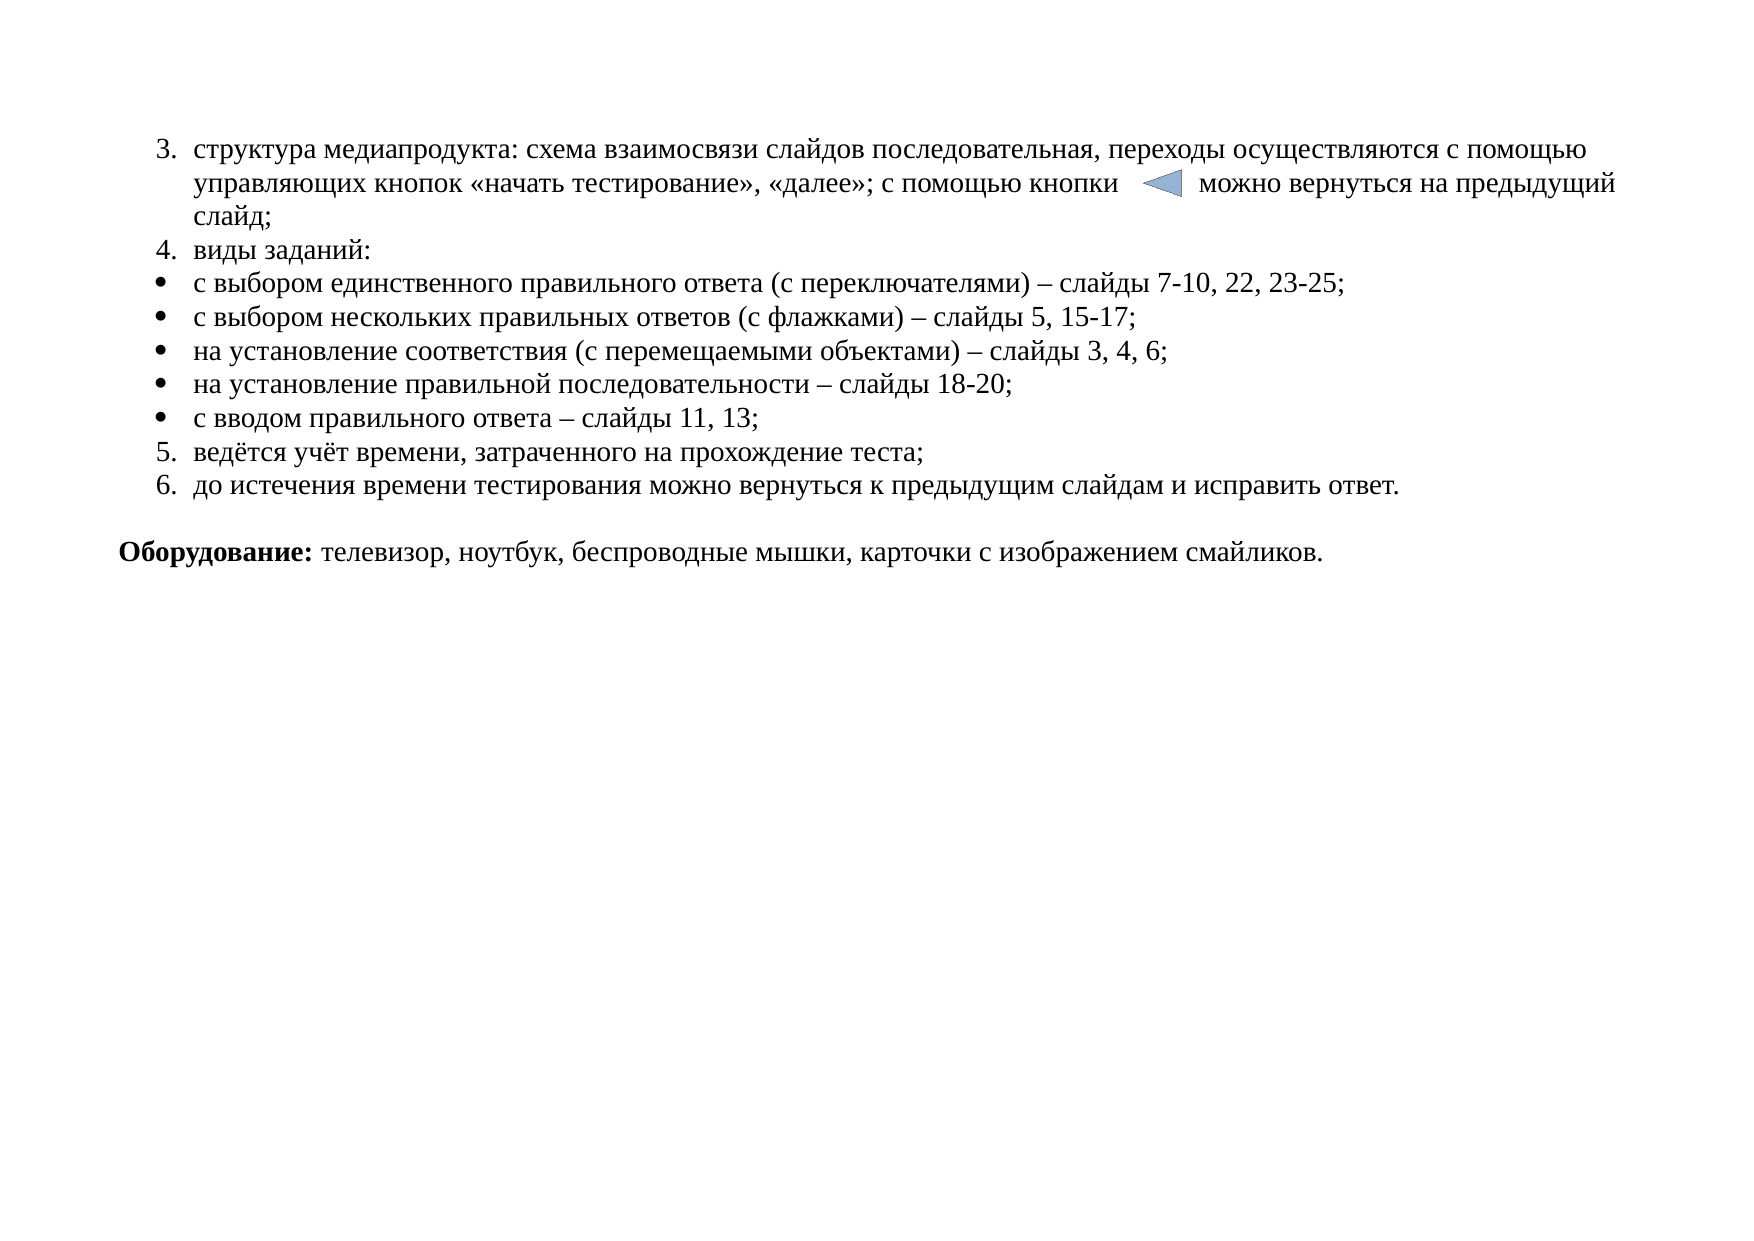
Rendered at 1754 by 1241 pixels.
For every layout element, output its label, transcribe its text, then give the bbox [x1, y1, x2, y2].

list с выбором нескольких правильных ответов (с флажками) – слайды 5, 15-17; [156, 299, 1624, 333]
list на установление правильной последовательности – слайды 18-20; [156, 366, 1624, 400]
list ведётся учёт времени, затраченного на прохождение теста; [156, 434, 1624, 467]
list структура медиапродукта: схема взаимосвязи слайдов последовательная, переходы осуществляются с помощью управляющих кнопок «начать тестирование», «далее»; с помощью кнопки можно вернуться на предыдущий слайд; [156, 131, 1624, 232]
list на установление соответствия (с перемещаемыми объектами) – слайды 3, 4, 6; [156, 333, 1624, 366]
list с выбором единственного правильного ответа (с переключателями) – слайды 7-10, 22, 23-25; [156, 265, 1624, 299]
list виды заданий: [156, 232, 1624, 265]
list до истечения времени тестирования можно вернуться к предыдущим слайдам и исправить ответ. [156, 467, 1624, 501]
list с вводом правильного ответа – слайды 11, 13; [156, 400, 1624, 434]
text Оборудование: телевизор, ноутбук, беспроводные мышки, карточки с изображением смайликов. [118, 534, 1624, 568]
